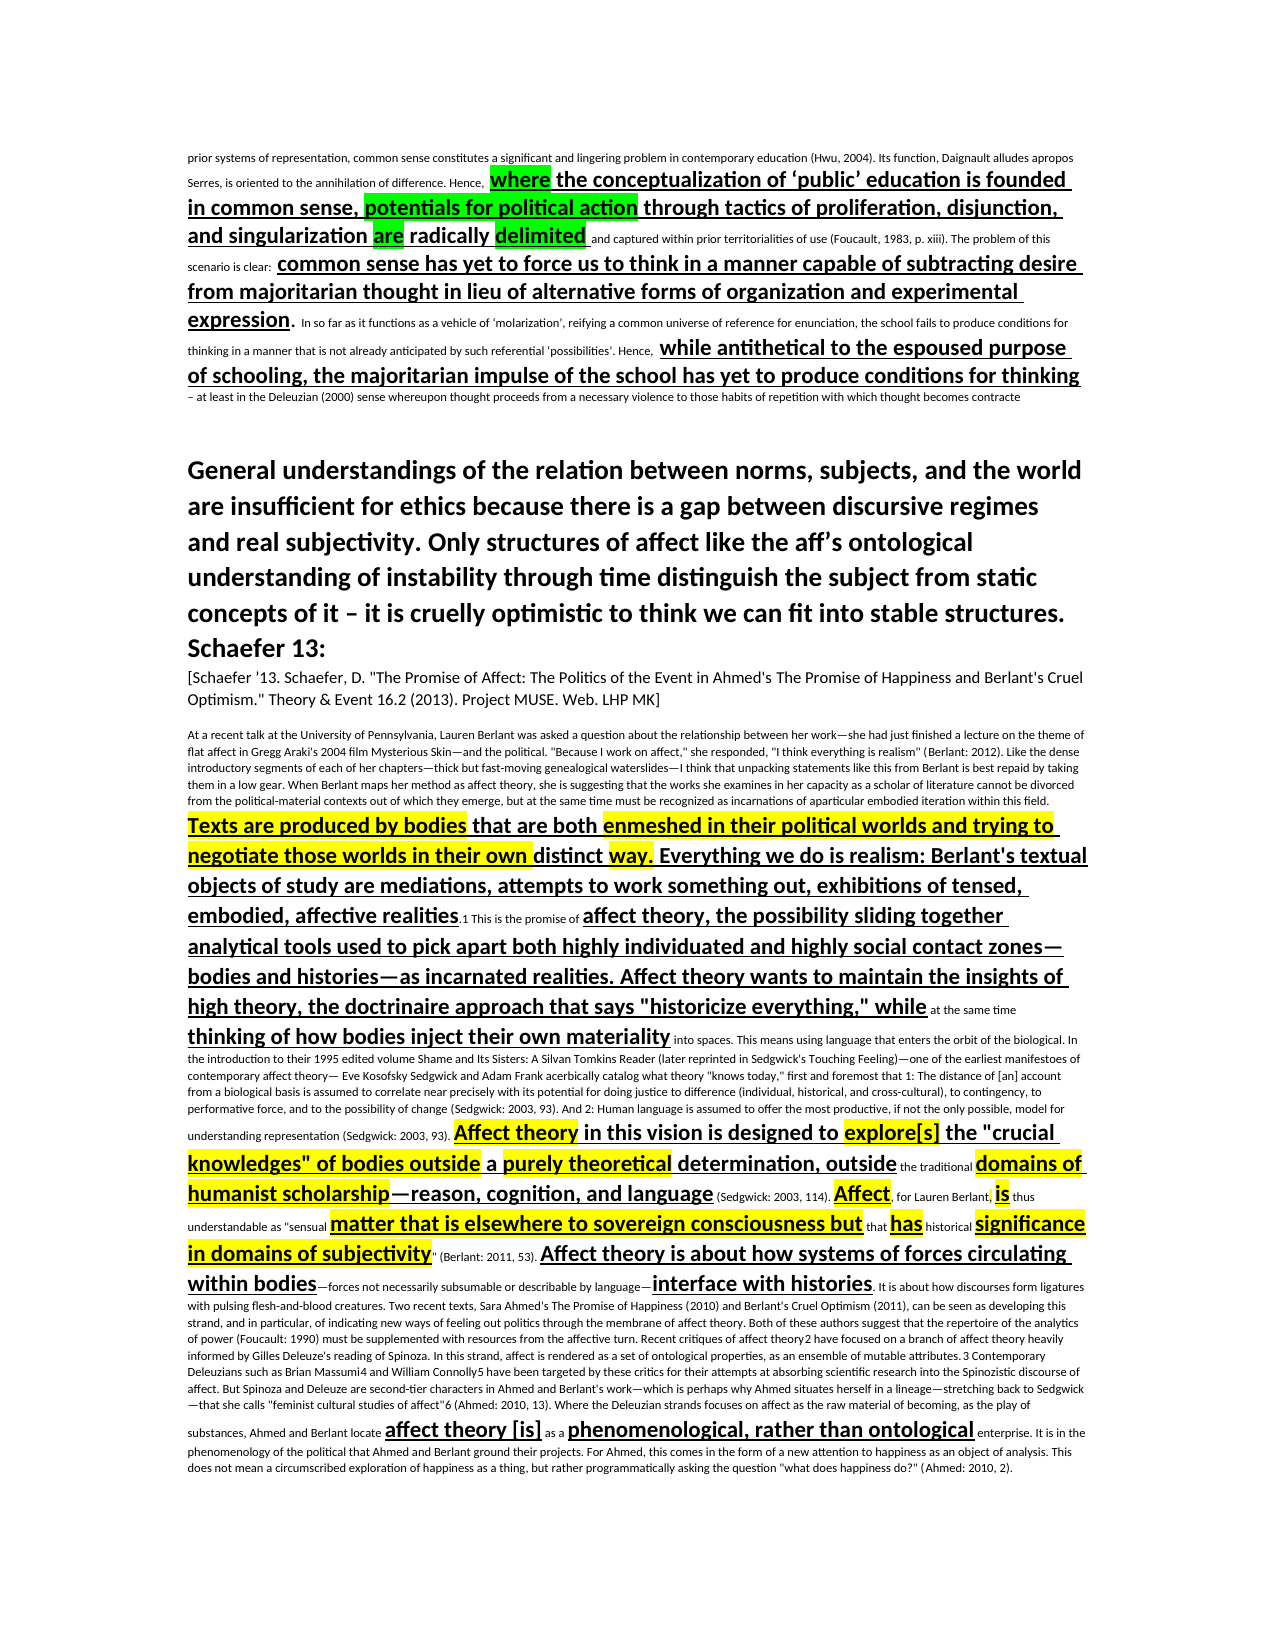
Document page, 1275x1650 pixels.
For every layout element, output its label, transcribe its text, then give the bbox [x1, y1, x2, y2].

text [Schaefer ’13. Schaefer, D. "The Promise of Affect: The Politics of the Event in Ahmed's The Promise of Happiness and Berlant's Cruel Optimism." Theory & Event 16.2 (2013). Project MUSE. Web. LHP MK] [187, 667, 1087, 709]
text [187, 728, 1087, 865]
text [187, 866, 1087, 1476]
subtitle General understandings of the relation between norms, subjects, and the world are insufficient for ethics because there is a gap between discursive regimes and real subjectivity. Only structures of affect like the aff’s ontological understanding of instability through time distinguish the subject from static concepts of it – it is cruelly optimistic to think we can fit into stable structures. Schaefer 13: [187, 453, 1087, 664]
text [187, 150, 1087, 405]
